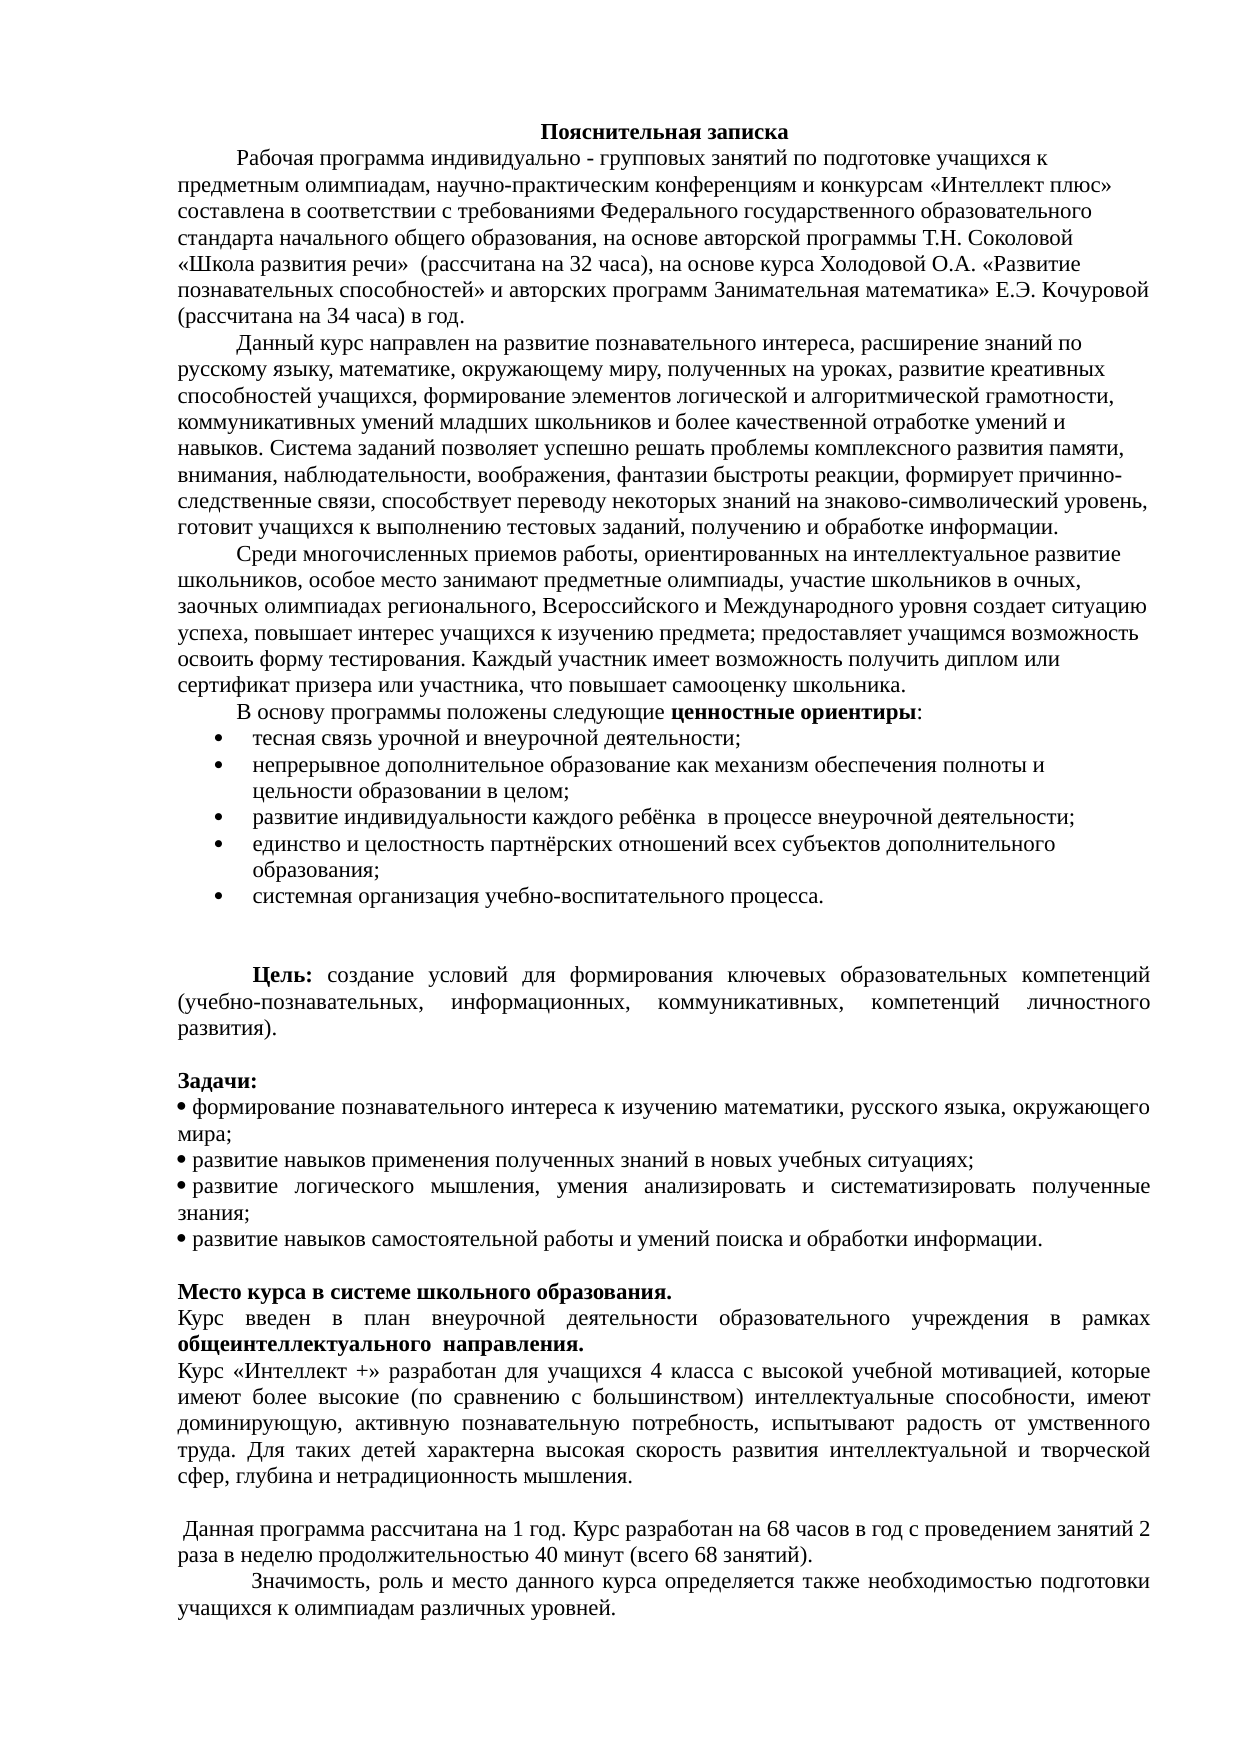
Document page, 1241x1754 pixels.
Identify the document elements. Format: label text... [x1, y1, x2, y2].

list развитие индивидуальности каждого ребёнка в процессе внеурочной деятельности; [215, 803, 1152, 830]
text Значимость, роль и место данного курса определяется также необходимостью подготовки учащихся к олимпиадам различных уровней. [177, 1568, 1152, 1620]
list формирование познавательного интереса к изучению математики, русского языка, окружающего мира; [177, 1093, 1152, 1146]
text Место курса в системе школьного образования. [177, 1278, 1152, 1304]
text Данная программа рассчитана на 1 год. Курс разработан на 68 часов в год с проведением занятий 2 раза в неделю продолжительностью 40 минут (всего 68 занятий). [177, 1515, 1152, 1568]
list тесная связь урочной и внеурочной деятельности; [215, 724, 1152, 751]
list непрерывное дополнительное образование как механизм обеспечения полноты и цельности образовании в целом; [215, 751, 1152, 803]
text Курс «Интеллект +» разработан для учащихся 4 класса с высокой учебной мотивацией, которые имеют более высокие (по сравнению с большинством) интеллектуальные способности, имеют доминирующую, активную познавательную потребность, испытывают радость от умственного труда. Для таких детей характерна высокая скорость развития интеллектуальной и творческой сфер, глубина и нетрадиционность мышления. [177, 1357, 1152, 1488]
text Задачи: [177, 1067, 1152, 1093]
list развитие логического мышления, умения анализировать и систематизировать полученные знания; [177, 1172, 1152, 1225]
text Пояснительная записка [177, 118, 1152, 144]
list развитие навыков применения полученных знаний в новых учебных ситуациях; [177, 1146, 1152, 1172]
text Рабочая программа индивидуально - групповых занятий по подготовке учащихся к предметным олимпиадам, научно-практическим конференциям и конкурсам «Интеллект плюс» составлена в соответствии с требованиями Федерального государственного образовательного стандарта начального общего образования, на основе авторской программы Т.Н. Соколовой «Школа развития речи» (рассчитана на 32 часа), на основе курса Холодовой О.А. «Развитие познавательных способностей» и авторских программ Занимательная математика» Е.Э. Кочуровой (рассчитана на 34 часа) в год. [177, 144, 1152, 329]
text Данный курс направлен на развитие познавательного интереса, расширение знаний по русскому языку, математике, окружающему миру, полученных на уроках, развитие креативных способностей учащихся, формирование элементов логической и алгоритмической грамотности, коммуникативных умений младших школьников и более качественной отработке умений и навыков. Система заданий позволяет успешно решать проблемы комплексного развития памяти, внимания, наблюдательности, воображения, фантазии быстроты реакции, формирует причинно-следственные связи, способствует переводу некоторых знаний на знаково-символический уровень, готовит учащихся к выполнению тестовых заданий, получению и обработке информации. [177, 329, 1152, 540]
list единство и целостность партнёрских отношений всех субъектов дополнительного образования; [215, 830, 1152, 882]
text Цель: создание условий для формирования ключевых образовательных компетенций (учебно-познавательных, информационных, коммуникативных, компетенций личностного развития). [177, 961, 1152, 1041]
text Курс введен в план внеурочной деятельности образовательного учреждения в рамках общеинтеллектуального направления. [177, 1304, 1152, 1357]
list развитие навыков самостоятельной работы и умений поиска и обработки информации. [177, 1225, 1152, 1251]
text В основу программы положены следующие ценностные ориентиры: [177, 698, 1152, 724]
list системная организация учебно-воспитательного процесса. [215, 882, 1152, 909]
text Среди многочисленных приемов работы, ориентированных на интеллектуальное развитие школьников, особое место занимают предметные олимпиады, участие школьников в очных, заочных олимпиадах регионального, Всероссийского и Международного уровня создает ситуацию успеха, повышает интерес учащихся к изучению предмета; предоставляет учащимся возможность освоить форму тестирования. Каждый участник имеет возможность получить диплом или сертификат призера или участника, что повышает самооценку школьника. [177, 540, 1152, 698]
